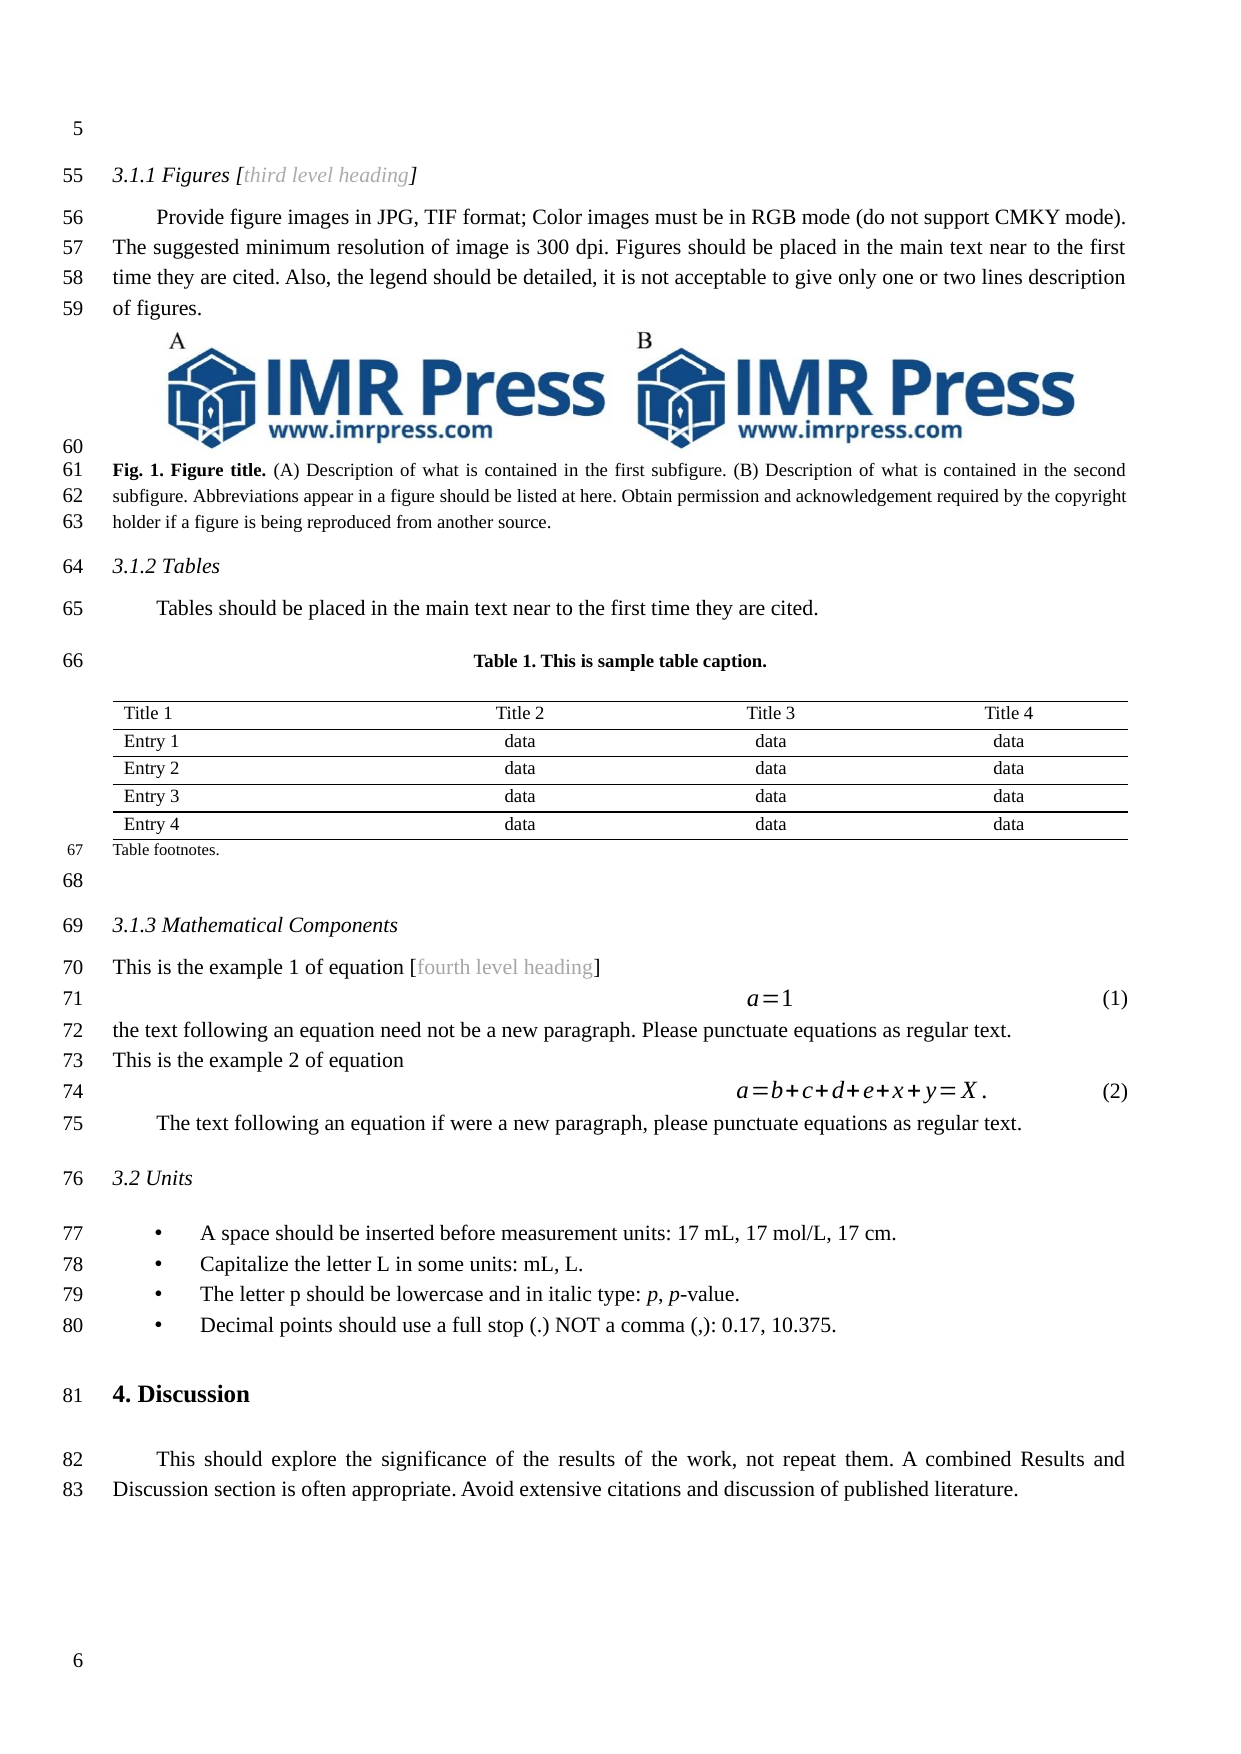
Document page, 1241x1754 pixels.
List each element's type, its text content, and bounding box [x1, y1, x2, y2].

subtitle 3.1.2 Tables [112, 553, 1128, 578]
subtitle 3.1.1 Figures [third level heading] [112, 162, 1128, 187]
table_cell data [388, 730, 652, 756]
table_header Title 4 [890, 702, 1128, 728]
table_cell data [388, 813, 652, 839]
text Provide figure images in JPG, TIF format; Color images must be in RGB mode (do not support CMKY mode). The suggested minimum resolution of image is 300 dpi. Figures should be placed in the main text near to the first time they are cited. Also, the legend should be detailed, it is not acceptable to give only one or two lines description of figures. [112, 204, 1128, 320]
table_cell data [652, 730, 890, 756]
list Decimal points should use a full stop (.) NOT a comma (,): 0.17, 10.375. [154, 1312, 1115, 1337]
text Fig. 1. Figure title. (A) Description of what is contained in the first subfigure. (B) Description of what is contained in the second subfigure. Abbreviations appear in a figure should be listed at here. Obtain permission and acknowledgement required by the copyright holder if a figure is being reproduced from another source. [112, 459, 1128, 532]
table_cell data [890, 757, 1128, 784]
table_cell data [890, 785, 1128, 811]
list Capitalize the letter L in some units: mL, L. [154, 1251, 1115, 1276]
picture [158, 324, 1082, 454]
text (1) [112, 984, 1128, 1012]
table_header Title 2 [388, 702, 652, 728]
table_cell data [388, 785, 652, 811]
table_cell data [652, 785, 890, 811]
table_cell data [652, 757, 890, 784]
table_cell Entry 3 [113, 785, 388, 811]
text the text following an equation need not be a new paragraph. Please punctuate equations as regular text. [112, 1017, 1128, 1042]
table_cell data [890, 730, 1128, 756]
table_header Title 3 [652, 702, 890, 728]
table_cell Entry 2 [113, 757, 388, 784]
text (2) [112, 1077, 1128, 1105]
subtitle 4. Discussion [112, 1379, 1128, 1408]
text This is the example 2 of equation [112, 1047, 1128, 1072]
text This is the example 1 of equation [fourth level heading] [112, 954, 1128, 979]
table_cell data [890, 813, 1128, 839]
text Table 1. This is sample table caption. [112, 650, 1128, 672]
table_header Title 1 [113, 702, 388, 728]
subtitle 3.1.3 Mathematical Components [112, 912, 1128, 937]
table_cell data [652, 813, 890, 839]
text 3.2 Units [112, 1165, 1128, 1190]
text The text following an equation if were a new paragraph, please punctuate equations as regular text. [112, 1110, 1128, 1135]
list The letter p should be lowercase and in italic type: p, p-value. [154, 1281, 1115, 1306]
text This should explore the significance of the results of the work, not repeat them. A combined Results and Discussion section is often appropriate. Avoid extensive citations and discussion of published literature. [112, 1446, 1128, 1501]
table_cell Entry 4 [113, 813, 388, 839]
list A space should be inserted before measurement units: 17 mL, 17 mol/L, 17 cm. [154, 1220, 1115, 1245]
text Table footnotes. [112, 840, 1128, 859]
table_cell Entry 1 [113, 730, 388, 756]
table_cell data [388, 757, 652, 784]
text Tables should be placed in the main text near to the first time they are cited. [112, 595, 1128, 620]
